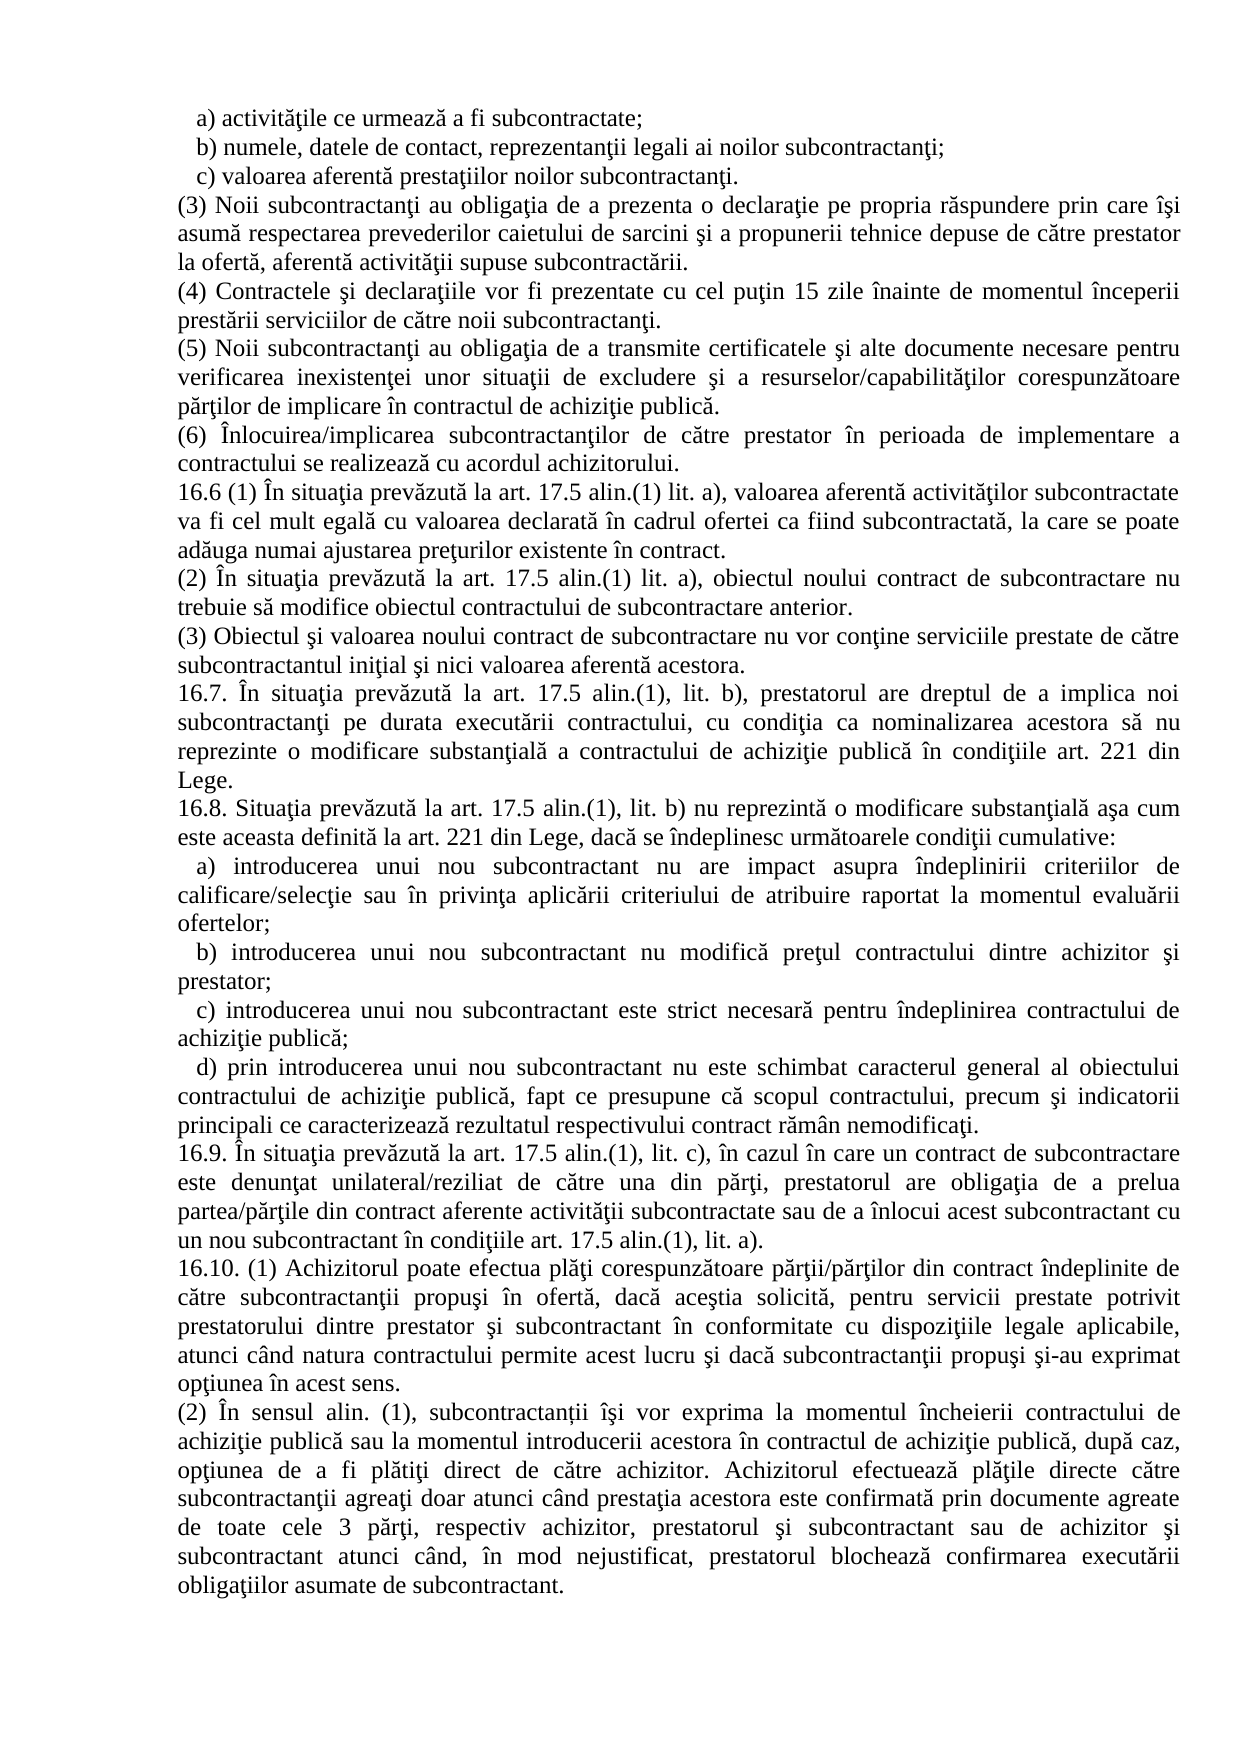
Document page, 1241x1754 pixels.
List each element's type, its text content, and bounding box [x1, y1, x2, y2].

text (2) În sensul alin. (1), subcontractanții îşi vor exprima la momentul încheierii contractului de achiziţie publică sau la momentul introducerii acestora în contractul de achiziţie publică, după caz, opţiunea de a fi plătiţi direct de către achizitor. Achizitorul efectuează plăţile directe către subcontractanţii agreaţi doar atunci când prestaţia acestora este confirmată prin documente agreate de toate cele 3 părţi, respectiv achizitor, prestatorul şi subcontractant sau de achizitor şi subcontractant atunci când, în mod nejustificat, prestatorul blochează confirmarea executării obligaţiilor asumate de subcontractant. [177, 1397, 1181, 1598]
text 16.10. (1) Achizitorul poate efectua plăţi corespunzătoare părţii/părţilor din contract îndeplinite de către subcontractanţii propuşi în ofertă, dacă aceştia solicită, pentru servicii prestate potrivit prestatorului dintre prestator şi subcontractant în conformitate cu dispoziţiile legale aplicabile, atunci când natura contractului permite acest lucru şi dacă subcontractanţii propuşi şi-au exprimat opţiunea în acest sens. [177, 1253, 1181, 1397]
text (3) Obiectul şi valoarea noului contract de subcontractare nu vor conţine serviciile prestate de către subcontractantul iniţial şi nici valoarea aferentă acestora. [177, 621, 1181, 678]
text c) introducerea unui nou subcontractant este strict necesară pentru îndeplinirea contractului de achiziţie publică; [177, 995, 1181, 1052]
text a) activităţile ce urmează a fi subcontractate; [177, 103, 1181, 132]
text (5) Noii subcontractanţi au obligaţia de a transmite certificatele şi alte documente necesare pentru verificarea inexistenţei unor situaţii de excludere şi a resurselor/capabilităţilor corespunzătoare părţilor de implicare în contractul de achiziţie publică. [177, 333, 1181, 420]
text (3) Noii subcontractanţi au obligaţia de a prezenta o declaraţie pe propria răspundere prin care îşi asumă respectarea prevederilor caietului de sarcini şi a propunerii tehnice depuse de către prestator la ofertă, aferentă activităţii supuse subcontractării. [177, 190, 1181, 276]
text (6) Înlocuirea/implicarea subcontractanţilor de către prestator în perioada de implementare a contractului se realizează cu acordul achizitorului. [177, 420, 1181, 477]
text b) numele, datele de contact, reprezentanţii legali ai noilor subcontractanţi; [177, 132, 1181, 161]
text a) introducerea unui nou subcontractant nu are impact asupra îndeplinirii criteriilor de calificare/selecţie sau în privinţa aplicării criteriului de atribuire raportat la momentul evaluării ofertelor; [177, 851, 1181, 937]
text 16.7. În situaţia prevăzută la art. 17.5 alin.(1), lit. b), prestatorul are dreptul de a implica noi subcontractanţi pe durata executării contractului, cu condiţia ca nominalizarea acestora să nu reprezinte o modificare substanţială a contractului de achiziţie publică în condiţiile art. 221 din Lege. [177, 678, 1181, 793]
text c) valoarea aferentă prestaţiilor noilor subcontractanţi. [177, 161, 1181, 190]
text b) introducerea unui nou subcontractant nu modifică preţul contractului dintre achizitor şi prestator; [177, 937, 1181, 995]
text 16.9. În situaţia prevăzută la art. 17.5 alin.(1), lit. c), în cazul în care un contract de subcontractare este denunţat unilateral/reziliat de către una din părţi, prestatorul are obligaţia de a prelua partea/părţile din contract aferente activităţii subcontractate sau de a înlocui acest subcontractant cu un nou subcontractant în condiţiile art. 17.5 alin.(1), lit. a). [177, 1138, 1181, 1253]
text 16.8. Situaţia prevăzută la art. 17.5 alin.(1), lit. b) nu reprezintă o modificare substanţială aşa cum este aceasta definită la art. 221 din Lege, dacă se îndeplinesc următoarele condiţii cumulative: [177, 793, 1181, 851]
text (2) În situaţia prevăzută la art. 17.5 alin.(1) lit. a), obiectul noului contract de subcontractare nu trebuie să modifice obiectul contractului de subcontractare anterior. [177, 563, 1181, 621]
text 16.6 (1) În situaţia prevăzută la art. 17.5 alin.(1) lit. a), valoarea aferentă activităţilor subcontractate va fi cel mult egală cu valoarea declarată în cadrul ofertei ca fiind subcontractată, la care se poate adăuga numai ajustarea preţurilor existente în contract. [177, 477, 1181, 563]
text d) prin introducerea unui nou subcontractant nu este schimbat caracterul general al obiectului contractului de achiziţie publică, fapt ce presupune că scopul contractului, precum şi indicatorii principali ce caracterizează rezultatul respectivului contract rămân nemodificaţi. [177, 1052, 1181, 1138]
text (4) Contractele şi declaraţiile vor fi prezentate cu cel puţin 15 zile înainte de momentul începerii prestării serviciilor de către noii subcontractanţi. [177, 276, 1181, 333]
